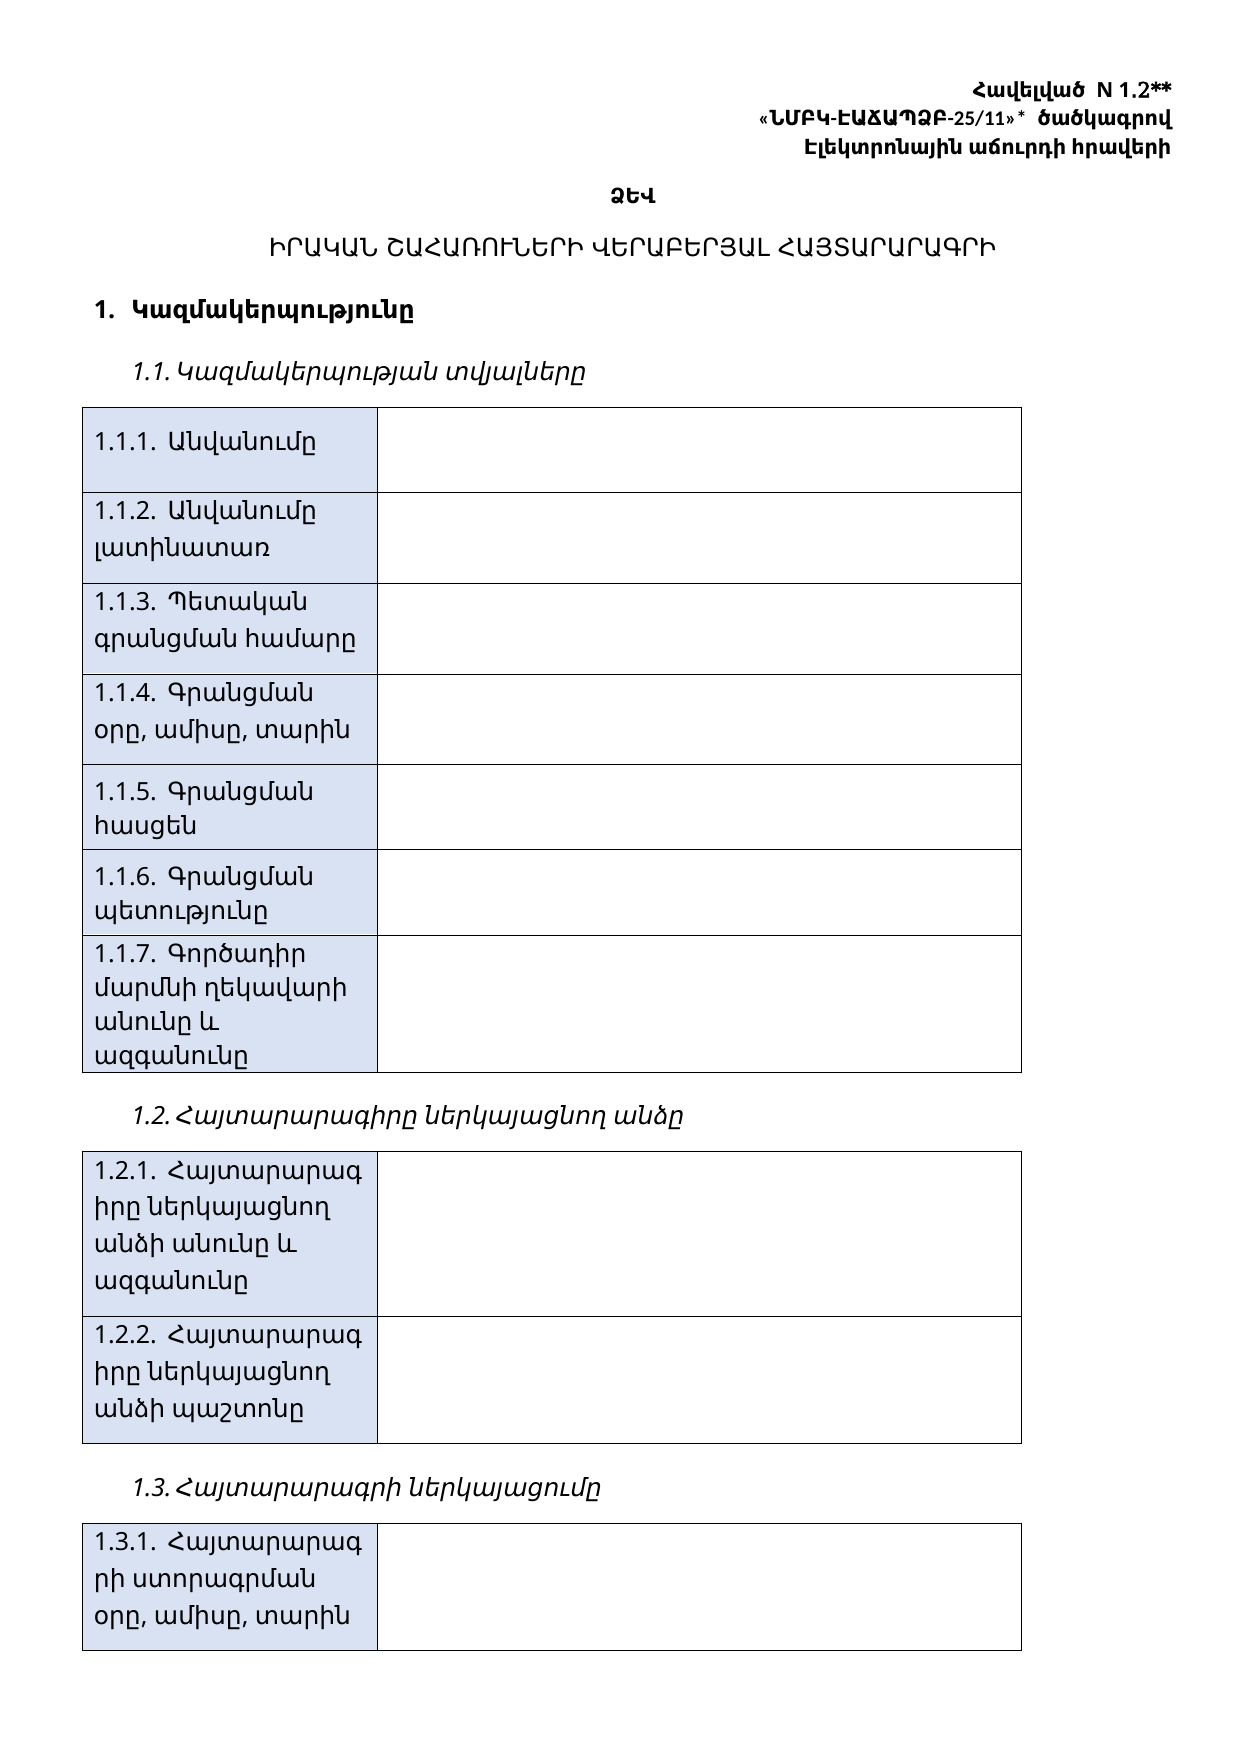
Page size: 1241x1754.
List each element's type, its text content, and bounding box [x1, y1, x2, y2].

table_cell [378, 493, 1021, 583]
table_header Անվանումը [83, 408, 377, 492]
table_header [378, 408, 1021, 492]
text Էլեկտրոնային աճուրդի հրավերի [94, 132, 1171, 160]
table_cell Գրանցման հասցեն [83, 765, 377, 849]
table_cell [378, 675, 1021, 764]
table_cell [378, 850, 1021, 934]
table_cell [378, 1317, 1021, 1443]
table_cell [378, 936, 1021, 1072]
table_cell [378, 584, 1021, 673]
table_cell Գործադիր մարմնի ղեկավարի անունը և ազգանունը [83, 936, 377, 1072]
table_header Հայտարարագիրը ներկայացնող անձի անունը և ազգանունը [83, 1152, 377, 1316]
text «ՆՄԲԿ-ԷԱՃԱՊՁԲ-25/11»* ծածկագրով [94, 103, 1171, 132]
table_header [378, 1524, 1021, 1650]
table_cell Գրանցման օրը, ամիսը, տարին [83, 675, 377, 764]
list Հայտարարագիրը ներկայացնող անձը [131, 1098, 1171, 1132]
table_cell Գրանցման պետությունը [83, 850, 377, 934]
list Հայտարարագրի ներկայացումը [131, 1469, 1171, 1503]
list Կազմակերպության տվյալները [131, 353, 1171, 387]
table_cell Անվանումը լատինատառ [83, 493, 377, 583]
text Հավելված N 1․2** [94, 75, 1171, 103]
text ԻՐԱԿԱՆ ՇԱՀԱՌՈՒՆԵՐԻ ՎԵՐԱԲԵՐՅԱԼ ՀԱՅՏԱՐԱՐԱԳՐԻ [94, 233, 1171, 262]
list Կազմակերպությունը [94, 291, 1171, 326]
table_header [378, 1152, 1021, 1316]
text ՁԵՎ [94, 184, 1171, 209]
table_cell Պետական գրանցման համարը [83, 584, 377, 673]
table_header Հայտարարագրի ստորագրման օրը, ամիսը, տարին [83, 1524, 377, 1650]
table_cell Հայտարարագիրը ներկայացնող անձի պաշտոնը [83, 1317, 377, 1443]
table_cell [378, 765, 1021, 849]
